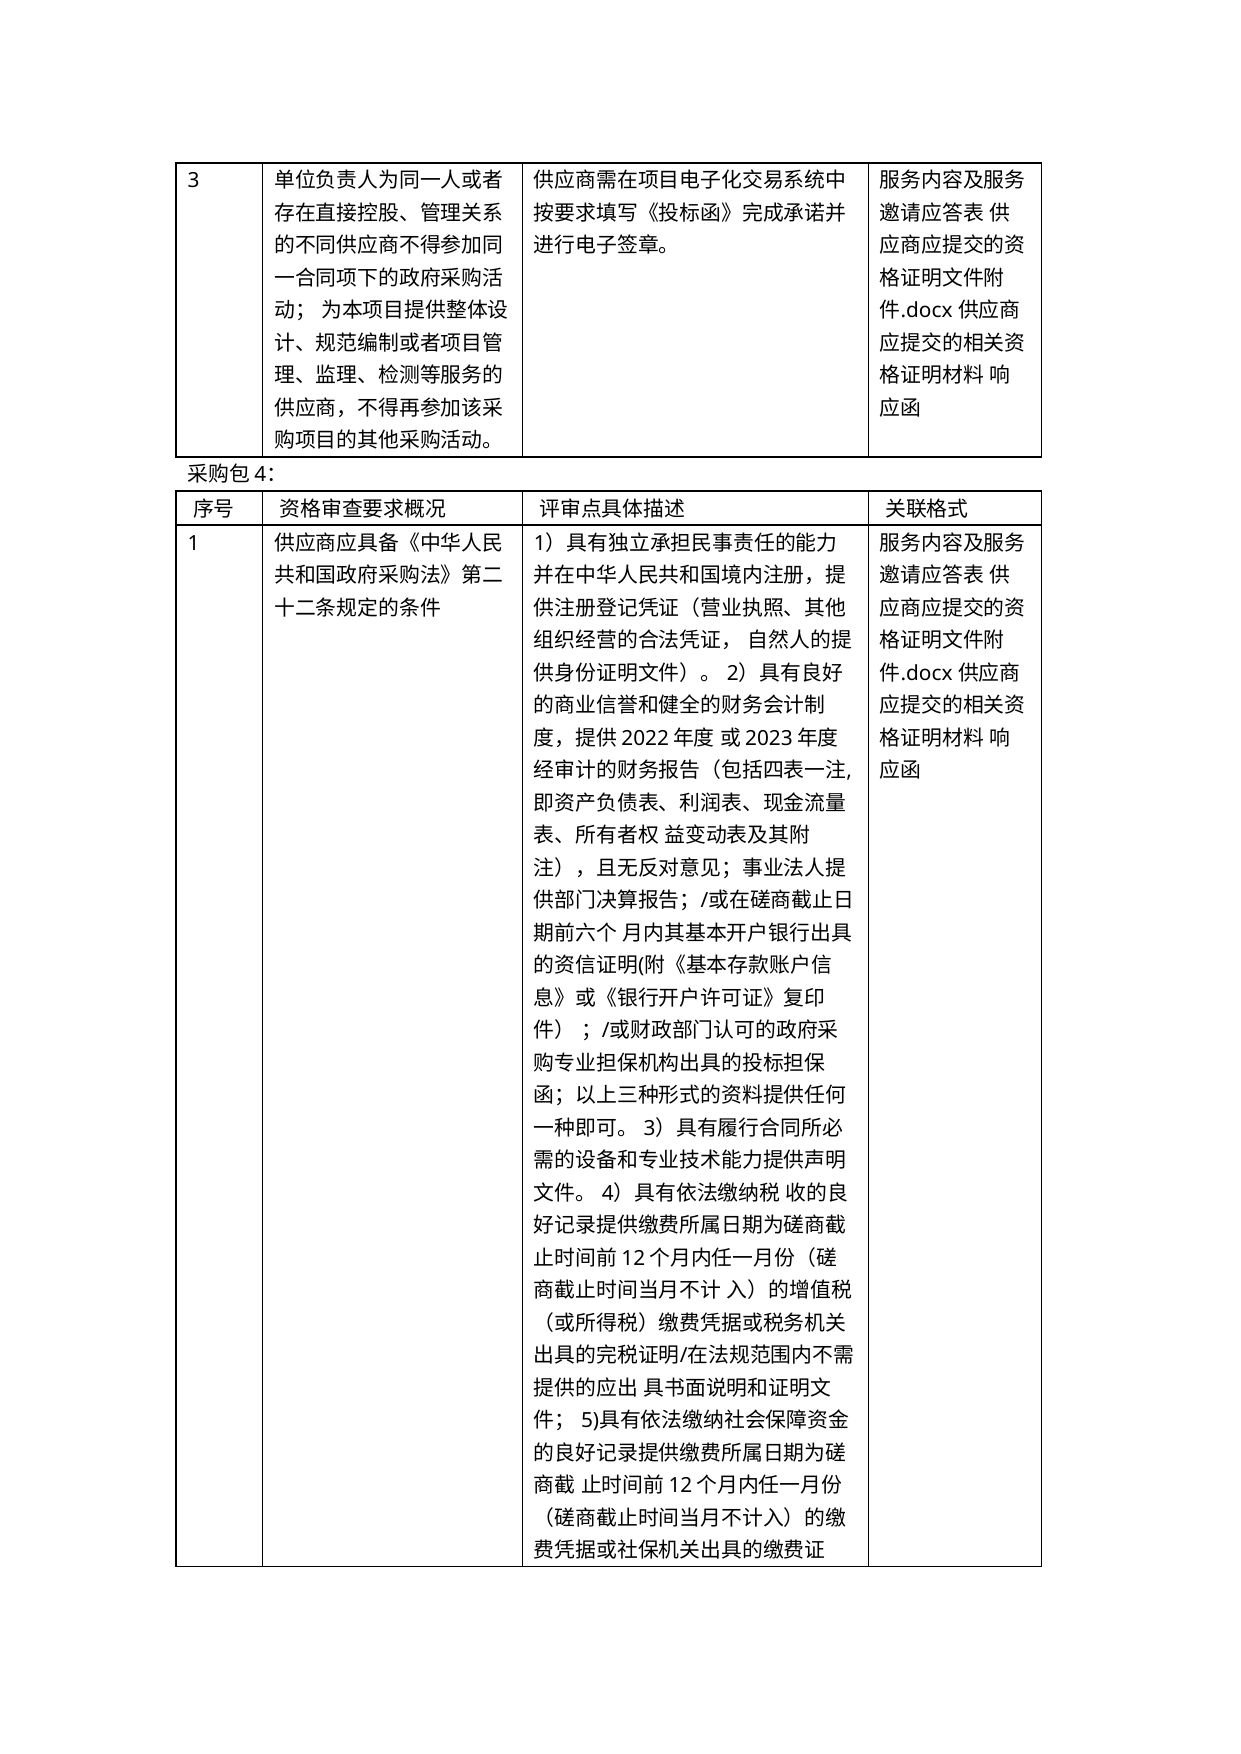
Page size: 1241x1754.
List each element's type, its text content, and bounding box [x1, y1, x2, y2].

table_header 评审点具体描述 [523, 492, 868, 524]
table_cell 单位负责人为同一人或者存在直接控股、管理关系的不同供应商不得参加同一合同项下的政府采购活动； 为本项目提供整体设计、规范编制或者项目管理、监理、检测等服务的供应商，不得再参加该采购项目的其他采购活动。 [263, 164, 522, 456]
table_cell 供应商需在项目电子化交易系统中按要求填写《投标函》完成承诺并进行电子签章。 [523, 164, 868, 456]
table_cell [523, 526, 868, 1566]
table_header 关联格式 [869, 492, 1041, 524]
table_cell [869, 526, 1041, 1566]
table_cell 1 [177, 526, 262, 1566]
text 采购包4： [187, 458, 1053, 490]
table_header 序号 [177, 492, 262, 524]
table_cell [263, 526, 522, 1566]
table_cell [869, 164, 1041, 456]
table_header 资格审查要求概况 [263, 492, 522, 524]
table_cell 3 [177, 164, 262, 456]
